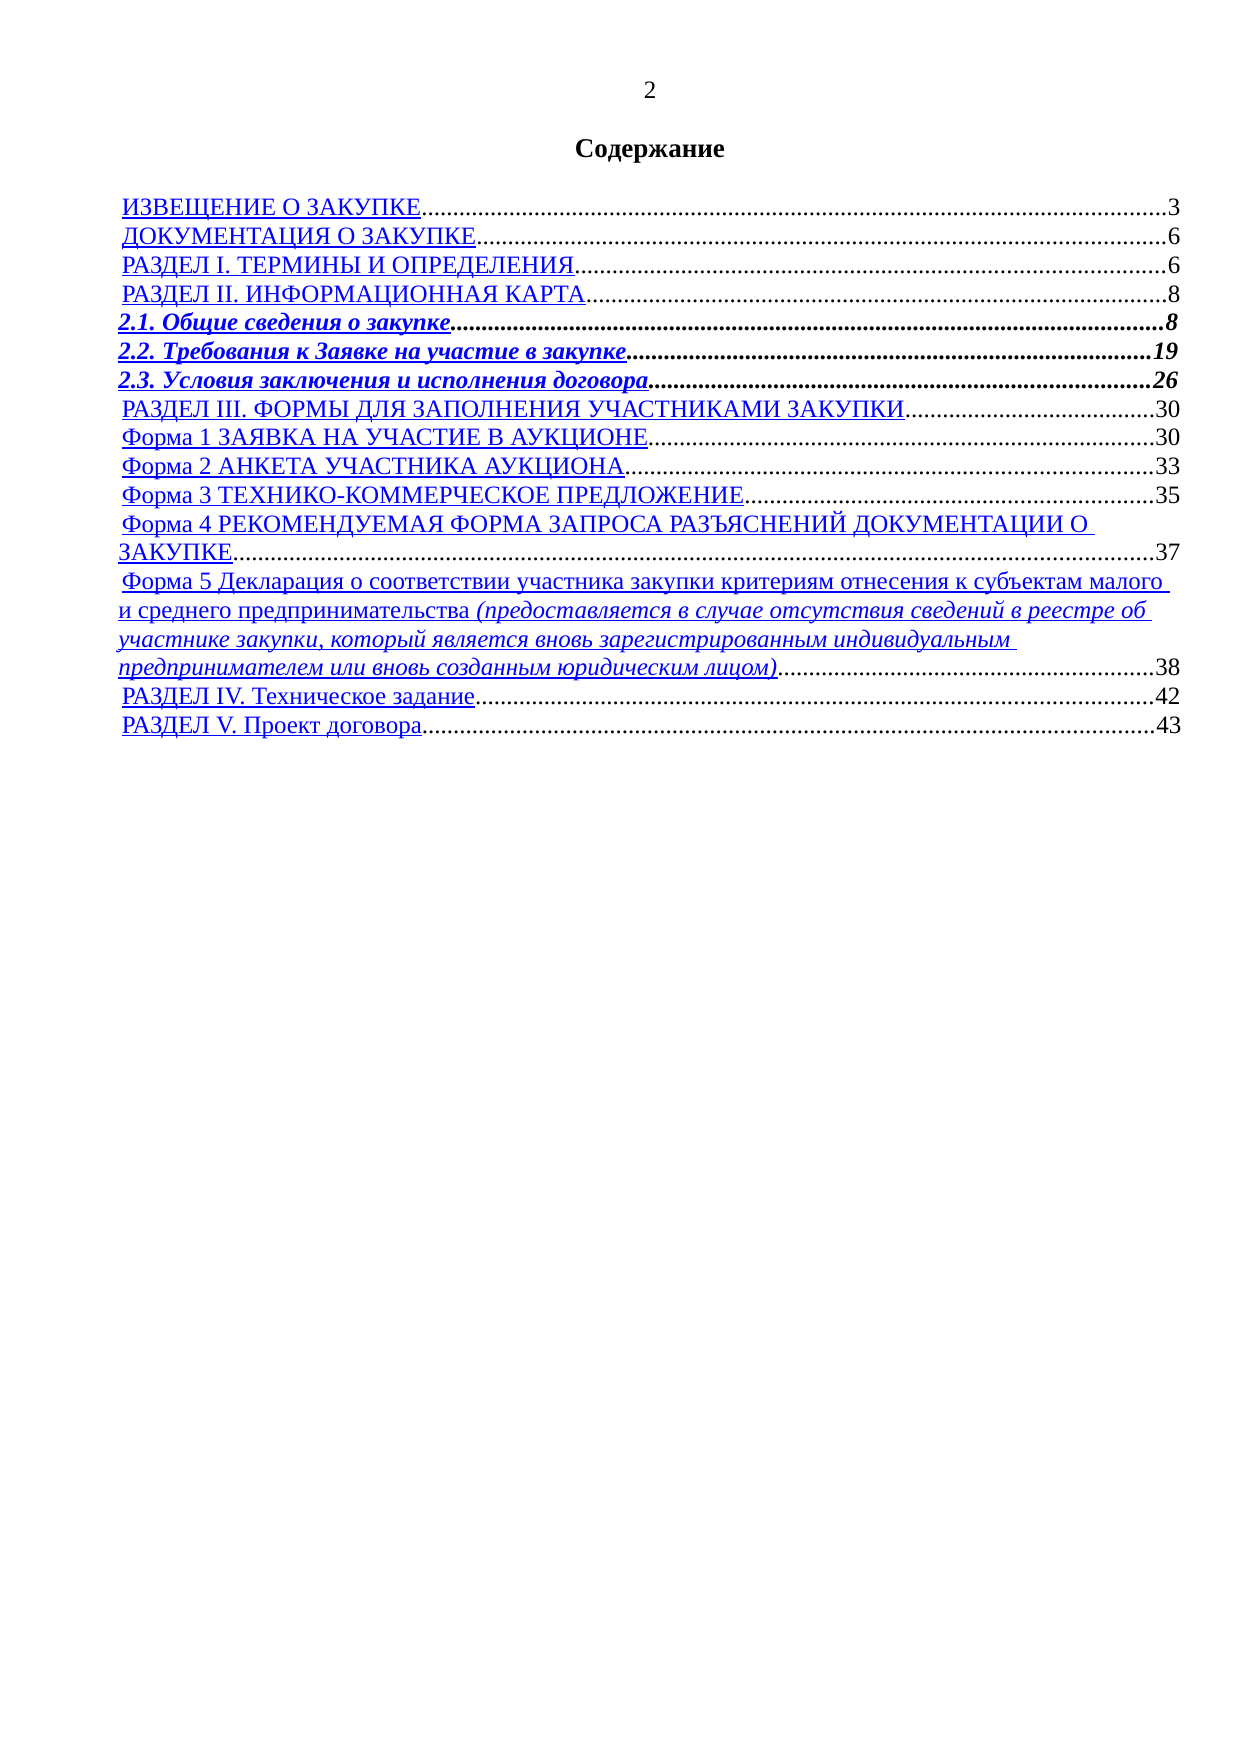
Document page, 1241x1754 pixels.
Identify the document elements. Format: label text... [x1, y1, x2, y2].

text РАЗДЕЛ IV. Техническое задание 42 [118, 681, 1181, 710]
text Форма 1 ЗАЯВКА НА УЧАСТИЕ В АУКЦИОНЕ 30 [118, 422, 1181, 451]
text 2.2. Требования к Заявке на участие в закупке 19 [118, 336, 1181, 365]
text РАЗДЕЛ V. Проект договора 43 [118, 710, 1181, 739]
text РАЗДЕЛ III. ФОРМЫ ДЛЯ ЗАПОЛНЕНИЯ УЧАСТНИКАМИ ЗАКУПКИ 30 [118, 394, 1181, 422]
text Форма 3 ТЕХНИКО-КОММЕРЧЕСКОЕ ПРЕДЛОЖЕНИЕ 35 [118, 480, 1181, 509]
text Форма 2 АНКЕТА УЧАСТНИКА АУКЦИОНА 33 [118, 451, 1181, 480]
text РАЗДЕЛ II. ИНФОРМАЦИОННАЯ КАРТА 8 [118, 279, 1181, 307]
text ИЗВЕЩЕНИЕ О ЗАКУПКЕ 3 [118, 192, 1181, 221]
text 2.3. Условия заключения и исполнения договора 26 [118, 365, 1181, 394]
text РАЗДЕЛ I. ТЕРМИНЫ И ОПРЕДЕЛЕНИЯ 6 [118, 250, 1181, 279]
text ДОКУМЕНТАЦИЯ О ЗАКУПКЕ 6 [118, 221, 1181, 250]
text Форма 4 РЕКОМЕНДУЕМАЯ ФОРМА ЗАПРОСА РАЗЪЯСНЕНИЙ ДОКУМЕНТАЦИИ О ЗАКУПКЕ 37 [118, 509, 1181, 566]
text Форма 5 Декларация о соответствии участника закупки критериям отнесения к субъектам малого и среднего предпринимательства (предоставляется в случае отсутствия сведений в реестре об участнике закупки, который является вновь зарегистрированным индивидуальным предпринимателем или вновь созданным юридическим лицом) 38 [118, 566, 1181, 681]
text Содержание [118, 132, 1181, 164]
text 2.1. Общие сведения о закупке 8 [118, 307, 1181, 336]
